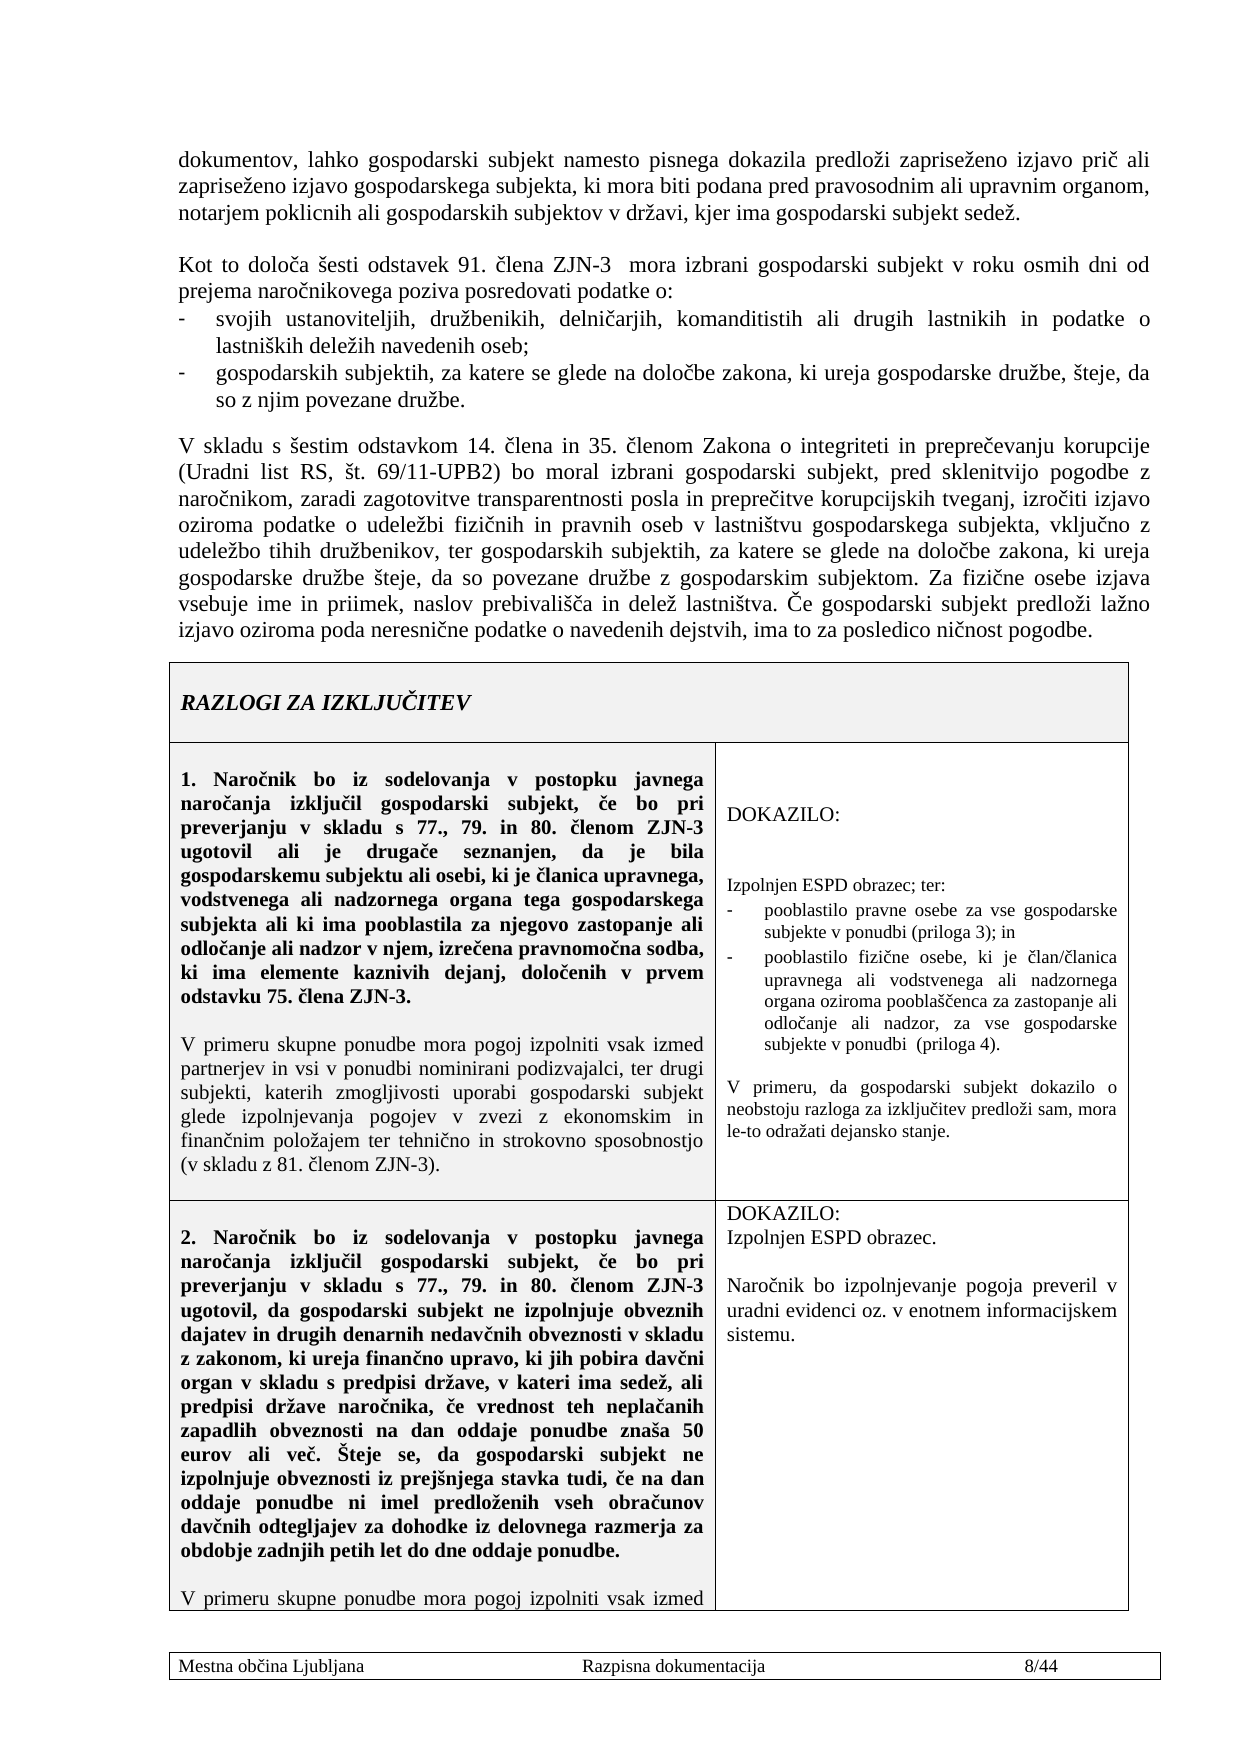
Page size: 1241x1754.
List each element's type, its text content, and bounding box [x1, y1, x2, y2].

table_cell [170, 1201, 715, 1610]
list gospodarskih subjektih, za katere se glede na določbe zakona, ki ureja gospodarske družbe, šteje, da so z njim povezane družbe. [178, 358, 1152, 413]
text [178, 146, 1152, 225]
list svojih ustanoviteljih, družbenikih, delničarjih, komanditistih ali drugih lastnikih in podatke o lastniških deležih navedenih oseb; [178, 304, 1152, 358]
table_header RAZLOGI ZA IZKLJUČITEV [170, 663, 1128, 742]
table_cell DOKAZILO: Izpolnjen ESPD obrazec; ter: pooblastilo pravne osebe za vse gospodarske subjekte v ponudbi (priloga 3); in pooblastilo fizične osebe, ki je član/članica upravnega ali vodstvenega ali nadzornega organa oziroma pooblaščenca za zastopanje ali odločanje ali nadzor, za vse gospodarske subjekte v ponudbi (priloga 4). V primeru, da gospodarski subjekt dokazilo o neobstoju razloga za izključitev predloži sam, mora le-to odražati dejansko stanje. [716, 743, 1128, 1200]
text V skladu s šestim odstavkom 14. člena in 35. členom Zakona o integriteti in preprečevanju korupcije (Uradni list RS, št. 69/11-UPB2) bo moral izbrani gospodarski subjekt, pred sklenitvijo pogodbe z naročnikom, zaradi zagotovitve transparentnosti posla in preprečitve korupcijskih tveganj, izročiti izjavo oziroma podatke o udeležbi fizičnih in pravnih oseb v lastništvu gospodarskega subjekta, vključno z udeležbo tihih družbenikov, ter gospodarskih subjektih, za katere se glede na določbe zakona, ki ureja gospodarske družbe šteje, da so povezane družbe z gospodarskim subjektom. Za fizične osebe izjava vsebuje ime in priimek, naslov prebivališča in delež lastništva. Če gospodarski subjekt predloži lažno izjavo oziroma poda neresnične podatke o navedenih dejstvih, ima to za posledico ničnost pogodbe. [178, 432, 1152, 643]
table_cell 1. Naročnik bo iz sodelovanja v postopku javnega naročanja izključil gospodarski subjekt, če bo pri preverjanju v skladu s 77., 79. in 80. členom ZJN-3 ugotovil ali je drugače seznanjen, da je bila gospodarskemu subjektu ali osebi, ki je članica upravnega, vodstvenega ali nadzornega organa tega gospodarskega subjekta ali ki ima pooblastila za njegovo zastopanje ali odločanje ali nadzor v njem, izrečena pravnomočna sodba, ki ima elemente kaznivih dejanj, določenih v prvem odstavku 75. člena ZJN-3. V primeru skupne ponudbe mora pogoj izpolniti vsak izmed partnerjev in vsi v ponudbi nominirani podizvajalci, ter drugi subjekti, katerih zmogljivosti uporabi gospodarski subjekt glede izpolnjevanja pogojev v zvezi z ekonomskim in finančnim položajem ter tehnično in strokovno sposobnostjo (v skladu z 81. členom ZJN-3). [170, 743, 715, 1200]
text Kot to določa šesti odstavek 91. člena ZJN-3 mora izbrani gospodarski subjekt v roku osmih dni od prejema naročnikovega poziva posredovati podatke o: [178, 251, 1152, 304]
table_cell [716, 1201, 1128, 1610]
